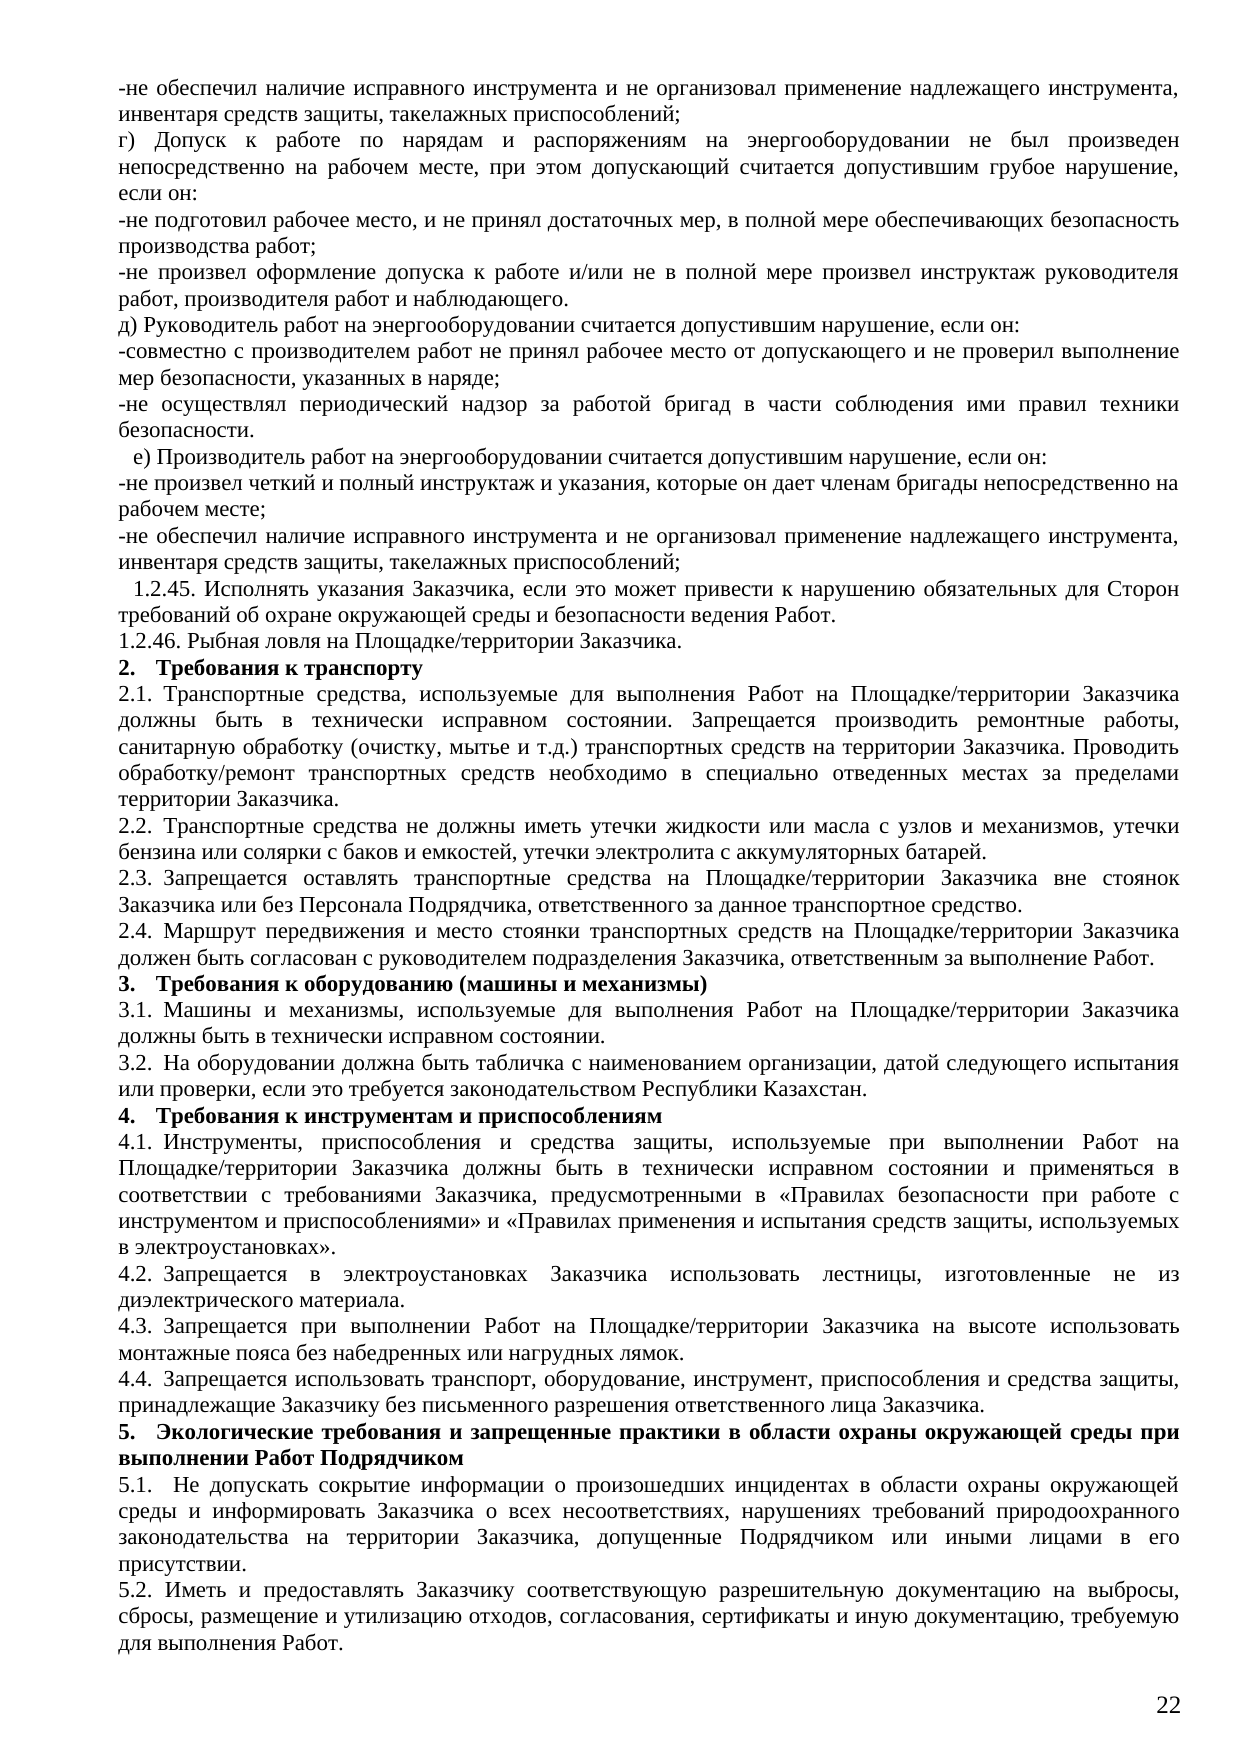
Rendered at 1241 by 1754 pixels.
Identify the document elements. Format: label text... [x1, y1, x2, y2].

list Инструменты, приспособления и средства защиты, используемые при выполнении Работ на Площадке/территории Заказчика должны быть в технически исправном состоянии и применяться в соответствии с требованиями Заказчика, предусмотренными в «Правилах безопасности при работе с инструментом и приспособлениями» и «Правилах применения и испытания средств защиты, используемых в электроустановках». [118, 1128, 1181, 1260]
list Машины и механизмы, используемые для выполнения Работ на Площадке/территории Заказчика должны быть в технически исправном состоянии. [118, 996, 1181, 1049]
list е) Производитель работ на энергооборудовании считается допустившим нарушение, если он: [118, 443, 1181, 469]
list Запрещается использовать транспорт, оборудование, инструмент, приспособления и средства защиты, принадлежащие Заказчику без письменного разрешения ответственного лица Заказчика. [118, 1365, 1181, 1418]
text г) Допуск к работе по нарядам и распоряжениям на энергооборудовании не был произведен непосредственно на рабочем месте, при этом допускающий считается допустившим грубое нарушение, если он: [118, 127, 1181, 206]
text -не подготовил рабочее место, и не принял достаточных мер, в полной мере обеспечивающих безопасность производства работ; [118, 206, 1181, 258]
list Запрещается в электроустановках Заказчика использовать лестницы, изготовленные не из диэлектрического материала. [118, 1260, 1181, 1312]
list Транспортные средства, используемые для выполнения Работ на Площадке/территории Заказчика должны быть в технически исправном состоянии. Запрещается производить ремонтные работы, санитарную обработку (очистку, мытье и т.д.) транспортных средств на территории Заказчика. Проводить обработку/ремонт транспортных средств необходимо в специально отведенных местах за пределами территории Заказчика. [118, 680, 1181, 812]
list Требования к транспорту [118, 654, 1181, 680]
text -не обеспечил наличие исправного инструмента и не организовал применение надлежащего инструмента, инвентаря средств защиты, такелажных приспособлений; [118, 74, 1181, 127]
text 1.2.46. Рыбная ловля на Площадке/территории Заказчика. [118, 627, 1181, 654]
list Маршрут передвижения и место стоянки транспортных средств на Площадке/территории Заказчика должен быть согласован с руководителем подразделения Заказчика, ответственным за выполнение Работ. [118, 917, 1181, 970]
text -не осуществлял периодический надзор за работой бригад в части соблюдения ими правил техники безопасности. [118, 390, 1181, 443]
list Экологические требования и запрещенные практики в области охраны окружающей среды при выполнении Работ Подрядчиком [118, 1418, 1181, 1471]
list На оборудовании должна быть табличка с наименованием организации, датой следующего испытания или проверки, если это требуется законодательством Республики Казахстан. [118, 1049, 1181, 1102]
text -совместно с производителем работ не принял рабочее место от допускающего и не проверил выполнение мер безопасности, указанных в наряде; [118, 337, 1181, 390]
text 1.2.45. Исполнять указания Заказчика, если это может привести к нарушению обязательных для Сторон требований об охране окружающей среды и безопасности ведения Работ. [118, 574, 1181, 627]
list Требования к оборудованию (машины и механизмы) [118, 970, 1181, 996]
list Транспортные средства не должны иметь утечки жидкости или масла с узлов и механизмов, утечки бензина или солярки с баков и емкостей, утечки электролита с аккумуляторных батарей. [118, 812, 1181, 864]
text д) Руководитель работ на энергооборудовании считается допустившим нарушение, если он: [118, 311, 1181, 337]
list Требования к инструментам и приспособлениям [118, 1102, 1181, 1128]
text -не произвел четкий и полный инструктаж и указания, которые он дает членам бригады непосредственно на рабочем месте; [118, 469, 1181, 522]
text -не произвел оформление допуска к работе и/или не в полной мере произвел инструктаж руководителя работ, производителя работ и наблюдающего. [118, 258, 1181, 311]
text -не обеспечил наличие исправного инструмента и не организовал применение надлежащего инструмента, инвентаря средств защиты, такелажных приспособлений; [118, 522, 1181, 574]
list 5.1. Не допускать сокрытие информации о произошедших инцидентах в области охраны окружающей среды и информировать Заказчика о всех несоответствиях, нарушениях требований природоохранного законодательства на территории Заказчика, допущенные Подрядчиком или иными лицами в его присутствии. [118, 1471, 1181, 1576]
list Запрещается при выполнении Работ на Площадке/территории Заказчика на высоте использовать монтажные пояса без набедренных или нагрудных лямок. [118, 1312, 1181, 1365]
list Запрещается оставлять транспортные средства на Площадке/территории Заказчика вне стоянок Заказчика или без Персонала Подрядчика, ответственного за данное транспортное средство. [118, 864, 1181, 917]
text 5.2. Иметь и предоставлять Заказчику соответствующую разрешительную документацию на выбросы, сбросы, размещение и утилизацию отходов, согласования, сертификаты и иную документацию, требуемую для выполнения Работ. [118, 1576, 1181, 1655]
